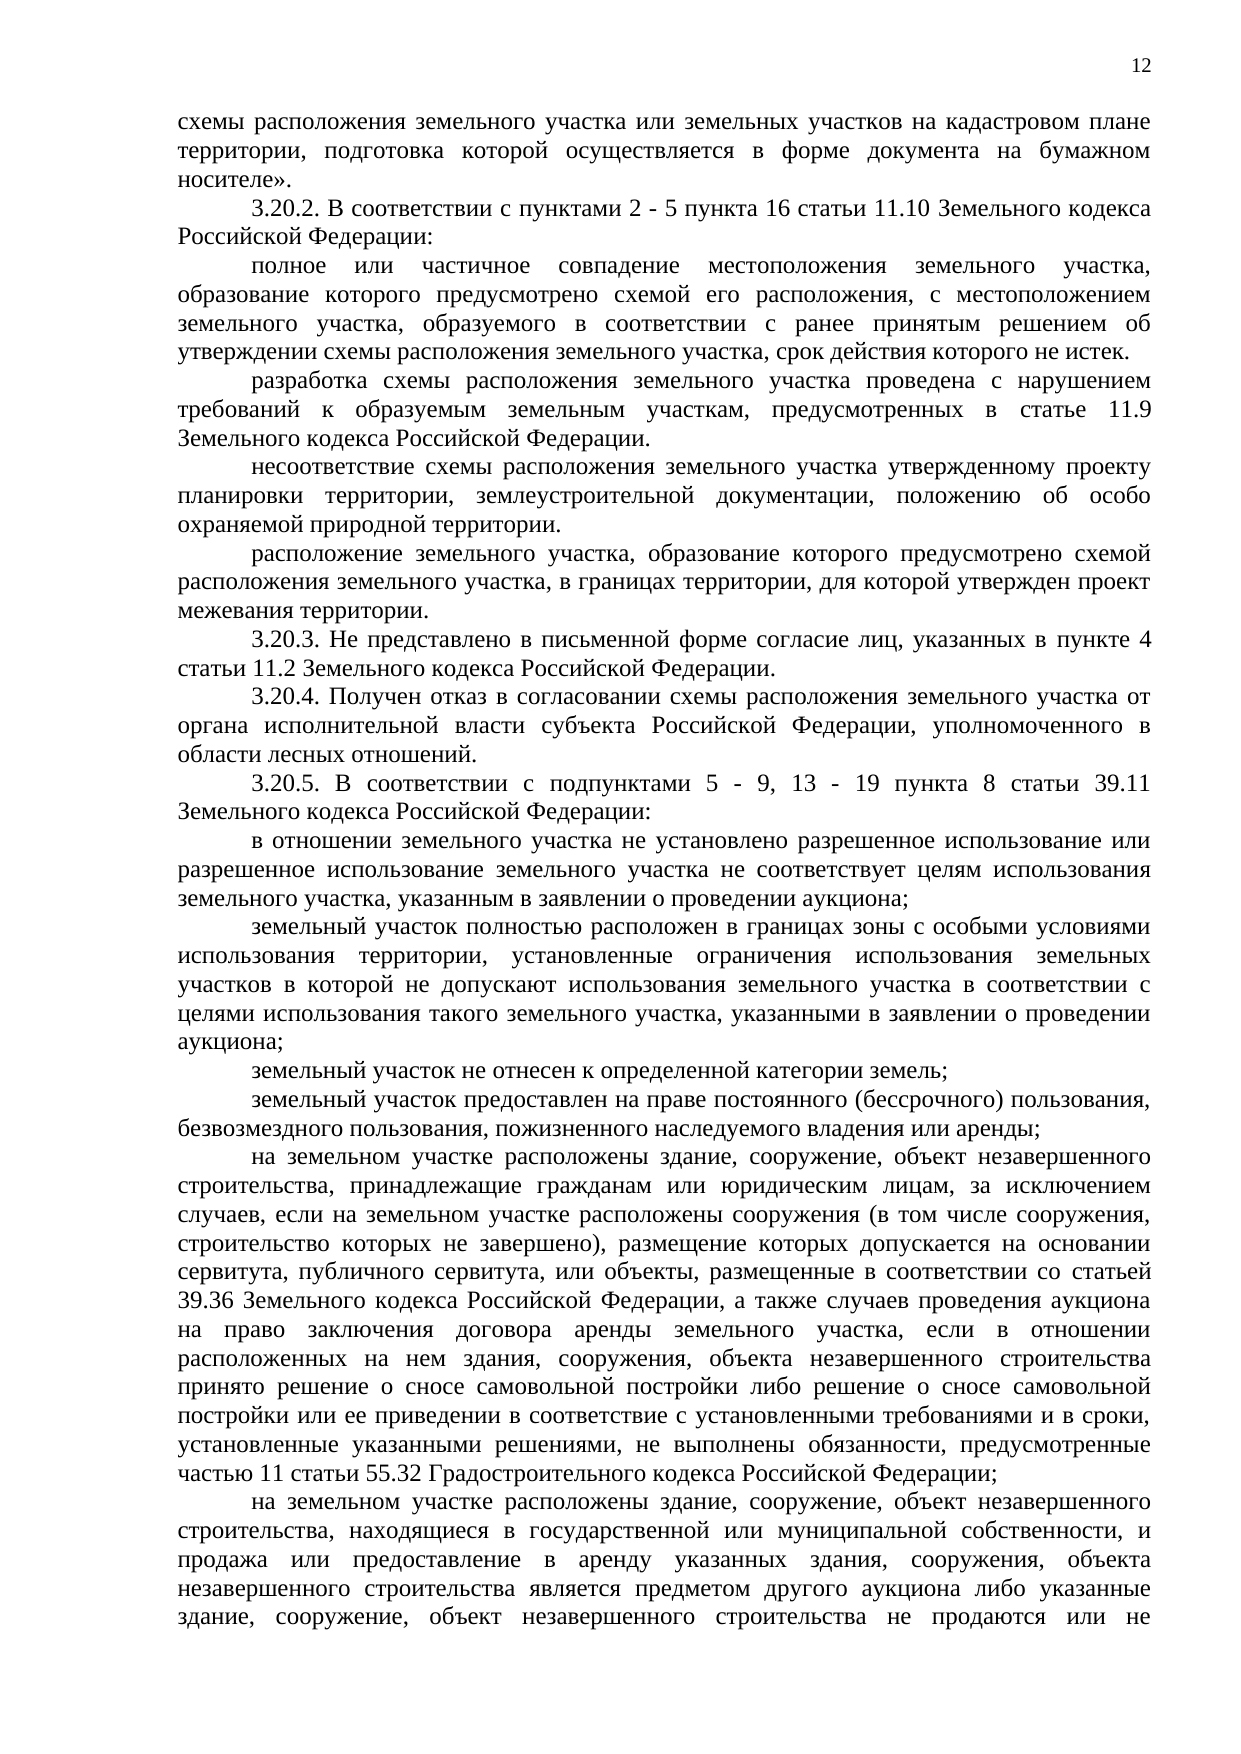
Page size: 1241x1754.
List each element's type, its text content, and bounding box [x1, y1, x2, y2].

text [177, 1486, 1152, 1630]
text полное или частичное совпадение местоположения земельного участка, образование которого предусмотрено схемой его расположения, с местоположением земельного участка, образуемого в соответствии с ранее принятым решением об утверждении схемы расположения земельного участка, срок действия которого не истек. [177, 250, 1152, 365]
text 3.20.2. В соответствии с пунктами 2 - 5 пункта 16 статьи 11.10 Земельного кодекса Российской Федерации: [177, 193, 1152, 250]
text земельный участок не отнесен к определенной категории земель; [177, 1055, 1152, 1084]
text земельный участок предоставлен на праве постоянного (бессрочного) пользования, безвозмездного пользования, пожизненного наследуемого владения или аренды; [177, 1084, 1152, 1141]
text в отношении земельного участка не установлено разрешенное использование или разрешенное использование земельного участка не соответствует целям использования земельного участка, указанным в заявлении о проведении аукциона; [177, 825, 1152, 911]
text на земельном участке расположены здание, сооружение, объект незавершенного строительства, принадлежащие гражданам или юридическим лицам, за исключением случаев, если на земельном участке расположены сооружения (в том числе сооружения, строительство которых не завершено), размещение которых допускается на основании сервитута, публичного сервитута, или объекты, размещенные в соответствии со статьей 39.36 Земельного кодекса Российской Федерации, а также случаев проведения аукциона на право заключения договора аренды земельного участка, если в отношении расположенных на нем здания, сооружения, объекта незавершенного строительства принято решение о сносе самовольной постройки либо решение о сносе самовольной постройки или ее приведении в соответствие с установленными требованиями и в сроки, установленные указанными решениями, не выполнены обязанности, предусмотренные частью 11 статьи 55.32 Градостроительного кодекса Российской Федерации; [177, 1141, 1152, 1486]
text земельный участок полностью расположен в границах зоны с особыми условиями использования территории, установленные ограничения использования земельных участков в которой не допускают использования земельного участка в соответствии с целями использования такого земельного участка, указанными в заявлении о проведении аукциона; [177, 911, 1152, 1055]
text 3.20.4. Получен отказ в согласовании схемы расположения земельного участка от органа исполнительной власти субъекта Российской Федерации, уполномоченного в области лесных отношений. [177, 681, 1152, 768]
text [177, 106, 1152, 193]
text 3.20.5. В соответствии с подпунктами 5 - 9, 13 - 19 пункта 8 статьи 39.11 Земельного кодекса Российской Федерации: [177, 768, 1152, 825]
text расположение земельного участка, образование которого предусмотрено схемой расположения земельного участка, в границах территории, для которой утвержден проект межевания территории. [177, 538, 1152, 624]
text несоответствие схемы расположения земельного участка утвержденному проекту планировки территории, землеустроительной документации, положению об особо охраняемой природной территории. [177, 451, 1152, 538]
text разработка схемы расположения земельного участка проведена с нарушением требований к образуемым земельным участкам, предусмотренных в статье 11.9 Земельного кодекса Российской Федерации. [177, 365, 1152, 451]
text 3.20.3. Не представлено в письменной форме согласие лиц, указанных в пункте 4 статьи 11.2 Земельного кодекса Российской Федерации. [177, 624, 1152, 681]
